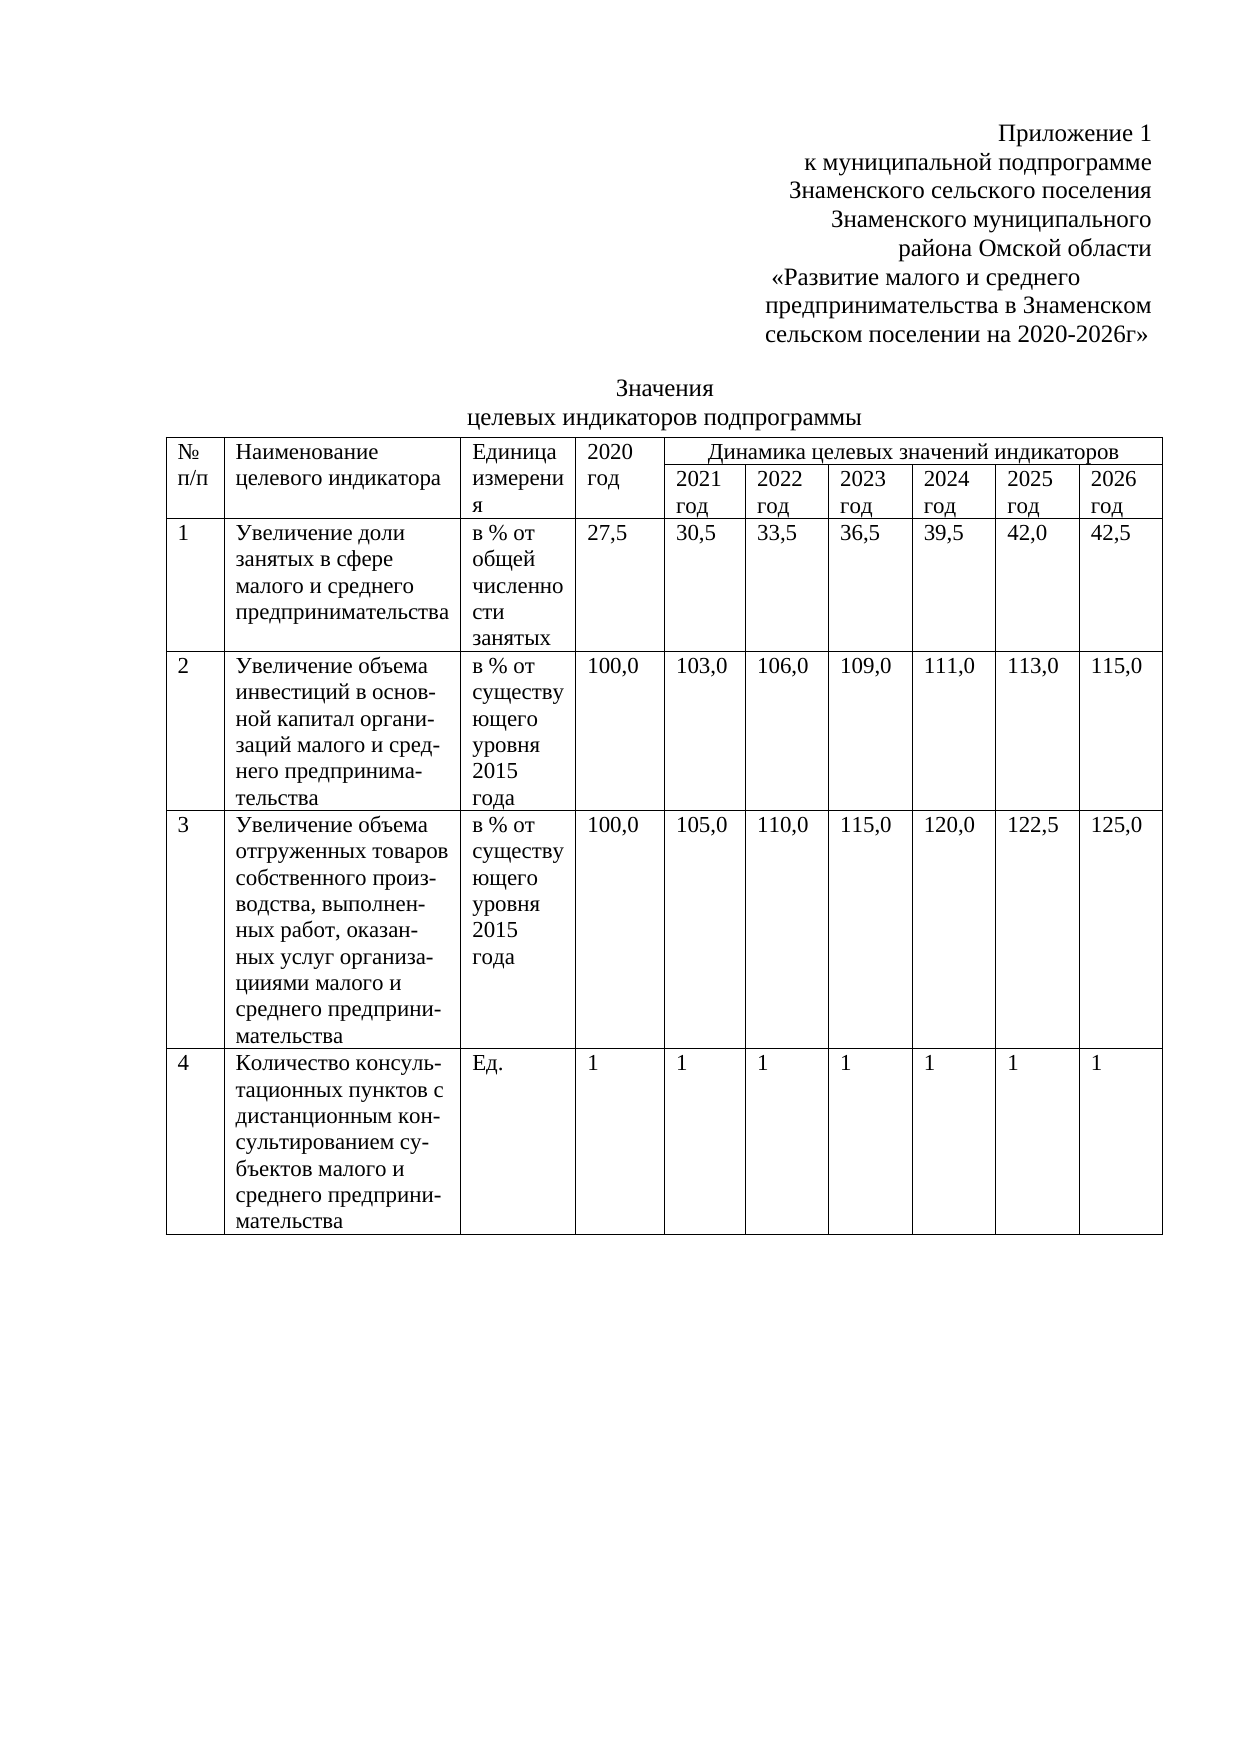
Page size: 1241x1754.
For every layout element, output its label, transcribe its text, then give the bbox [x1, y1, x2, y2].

table_cell 110,0 [746, 811, 828, 1048]
table_cell Количество консуль-тационных пунктов с дистанционным кон-сультированием су-бъектов малого и среднего предприни-мательства [225, 1049, 460, 1234]
table_cell 2021 год [665, 465, 745, 518]
text Знаменского муниципального [177, 204, 1152, 233]
table_cell 30,5 [665, 519, 745, 651]
table_cell 125,0 [1080, 811, 1162, 1048]
table_cell 39,5 [913, 519, 995, 651]
table_cell 115,0 [829, 811, 912, 1048]
table_cell 2022 год [746, 465, 828, 518]
table_cell 2024 год [913, 465, 995, 518]
table_cell 2 [167, 652, 224, 810]
table_cell 3 [167, 811, 224, 1048]
text района Омской области [177, 233, 1152, 262]
table_cell 1 [746, 1049, 828, 1234]
table_cell 1 [1080, 1049, 1162, 1234]
table_cell 42,0 [996, 519, 1079, 651]
table_cell 42,5 [1080, 519, 1162, 651]
table_cell 103,0 [665, 652, 745, 810]
table_cell 1 [913, 1049, 995, 1234]
table_cell 115,0 [1080, 652, 1162, 810]
table_cell 106,0 [746, 652, 828, 810]
table_cell Увеличение объема отгруженных товаров собственного произ-водства, выполнен-ных работ, оказан-ных услуг организа-цииями малого и среднего предприни-мательства [225, 811, 460, 1048]
table_cell 1 [167, 519, 224, 651]
table_cell 122,5 [996, 811, 1079, 1048]
table_cell 1 [996, 1049, 1079, 1234]
subtitle Значения целевых индикаторов подпрограммы [177, 373, 1152, 431]
table_cell в % от общей численности занятых [461, 519, 575, 651]
table_cell 120,0 [913, 811, 995, 1048]
table_cell 105,0 [665, 811, 745, 1048]
table_cell 100,0 [576, 811, 664, 1048]
table_cell 2023 год [829, 465, 912, 518]
text «Развитие малого и среднего [177, 262, 1152, 291]
table_cell 113,0 [996, 652, 1079, 810]
table_cell 1 [829, 1049, 912, 1234]
table_cell Увеличение доли занятых в сфере малого и среднего предпринимательства [225, 519, 460, 651]
table_header 2020 год [576, 438, 664, 518]
table_cell в % от существующего уровня 2015 года [461, 811, 575, 1048]
table_cell 36,5 [829, 519, 912, 651]
table_header Наименование целевого индикатора [225, 438, 460, 518]
table_cell в % от существующего уровня 2015 года [461, 652, 575, 810]
text Приложение 1 [177, 118, 1152, 147]
text предпринимательства в Знаменском [177, 291, 1152, 319]
table_header № п/п [167, 438, 224, 518]
table_cell 2025 год [996, 465, 1079, 518]
table_cell 2026 год [1080, 465, 1162, 518]
table_header Единица измерения [461, 438, 575, 518]
table_cell 1 [665, 1049, 745, 1234]
text Знаменского сельского поселения [177, 176, 1152, 204]
table_cell 33,5 [746, 519, 828, 651]
table_header Динамика целевых значений индикаторов [665, 438, 1162, 464]
table_cell 100,0 [576, 652, 664, 810]
table_cell 1 [576, 1049, 664, 1234]
text к муниципальной подпрограмме [177, 147, 1152, 176]
table_cell 27,5 [576, 519, 664, 651]
table_cell Увеличение объема инвестиций в основ-ной капитал органи-заций малого и сред-него предпринима-тельства [225, 652, 460, 810]
table_cell 111,0 [913, 652, 995, 810]
text сельском поселении на 2020-2026г» [177, 319, 1152, 348]
table_cell Ед. [461, 1049, 575, 1234]
table_cell 109,0 [829, 652, 912, 810]
table_cell 4 [167, 1049, 224, 1234]
